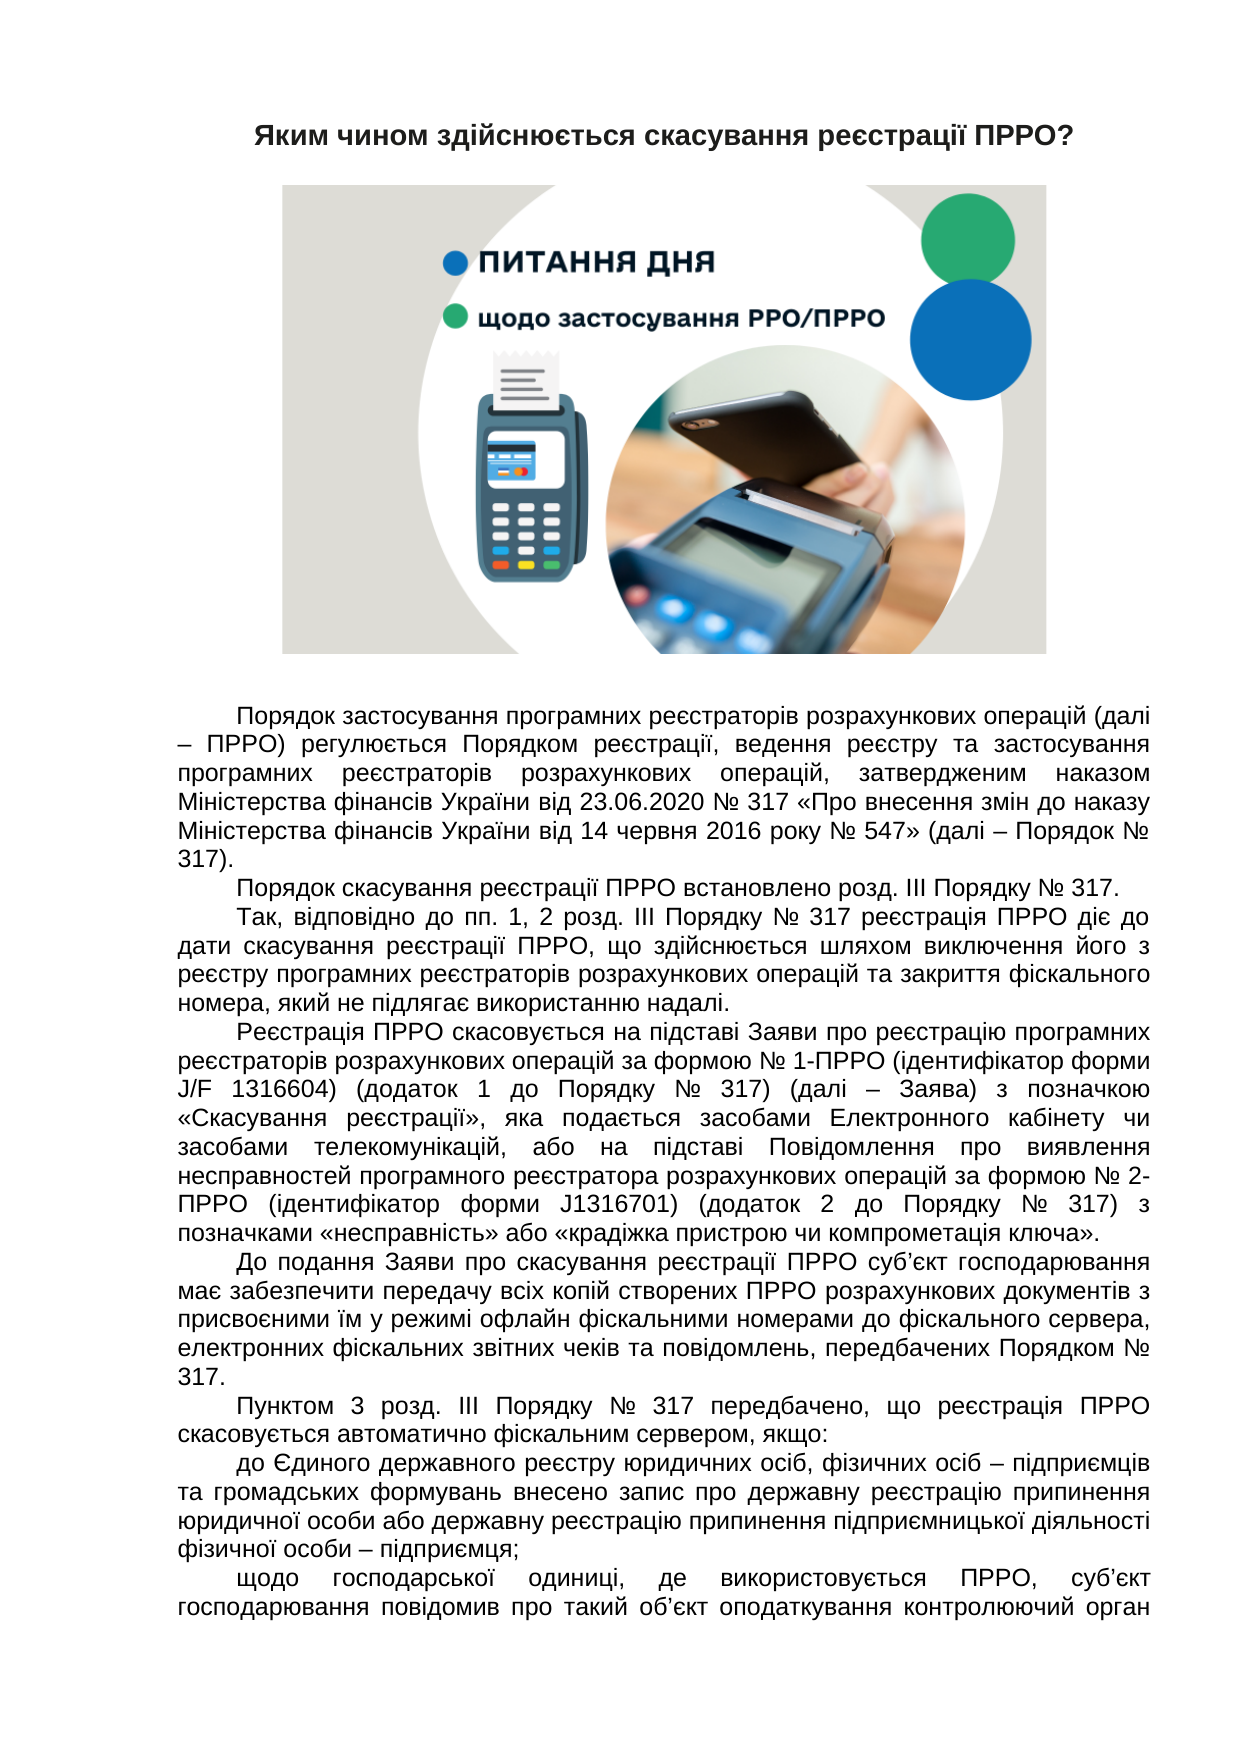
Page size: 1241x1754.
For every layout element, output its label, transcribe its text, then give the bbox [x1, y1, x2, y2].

text до Єдиного державного реєстру юридичних осіб, фізичних осіб – підприємців та громадських формувань внесено запис про державну реєстрацію припинення юридичної особи або державну реєстрацію припинення підприємницької діяльності фізичної особи – підприємця; [177, 1448, 1152, 1563]
picture [282, 185, 1047, 654]
text До подання Заяви про скасування реєстрації ПРРО суб’єкт господарювання має забезпечити передачу всіх копій створених ПРРО розрахункових документів з присвоєними їм у режимі офлайн фіскальними номерами до фіскального сервера, електронних фіскальних звітних чеків та повідомлень, передбачених Порядком № 317. [177, 1247, 1152, 1391]
text Порядок скасування реєстрації ПРРО встановлено розд. III Порядку № 317. [177, 873, 1152, 902]
text Яким чином здійснюється скасування реєстрації ПРРО? [177, 118, 1152, 152]
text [177, 1563, 1152, 1621]
text Реєстрація ПРРО скасовується на підставі Заяви про реєстрацію програмних реєстраторів розрахункових операцій за формою № 1-ПРРО (ідентифікатор форми J/F 1316604) (додаток 1 до Порядку № 317) (далі – Заява) з позначкою «Скасування реєстрації», яка подається засобами Електронного кабінету чи засобами телекомунікацій, або на підставі Повідомлення про виявлення несправностей програмного реєстратора розрахункових операцій за формою № 2-ПРРО (ідентифікатор форми J1316701) (додаток 2 до Порядку № 317) з позначками «несправність» або «крадіжка пристрою чи компрометація ключа». [177, 1017, 1152, 1247]
text Так, відповідно до пп. 1, 2 розд. III Порядку № 317 реєстрація ПРРО діє до дати скасування реєстрації ПРРО, що здійснюється шляхом виключення його з реєстру програмних реєстраторів розрахункових операцій та закриття фіскального номера, який не підлягає використанню надалі. [177, 902, 1152, 1017]
text Порядок застосування програмних реєстраторів розрахункових операцій (далі – ПРРО) регулюється Порядком реєстрації, ведення реєстру та застосування програмних реєстраторів розрахункових операцій, затвердженим наказом Міністерства фінансів України від 23.06.2020 № 317 «Про внесення змін до наказу Міністерства фінансів України від 14 червня 2016 року № 547» (далі – Порядок № 317). [177, 701, 1152, 873]
text Пунктом 3 розд. III Порядку № 317 передбачено, що реєстрація ПРРО скасовується автоматично фіскальним сервером, якщо: [177, 1391, 1152, 1448]
